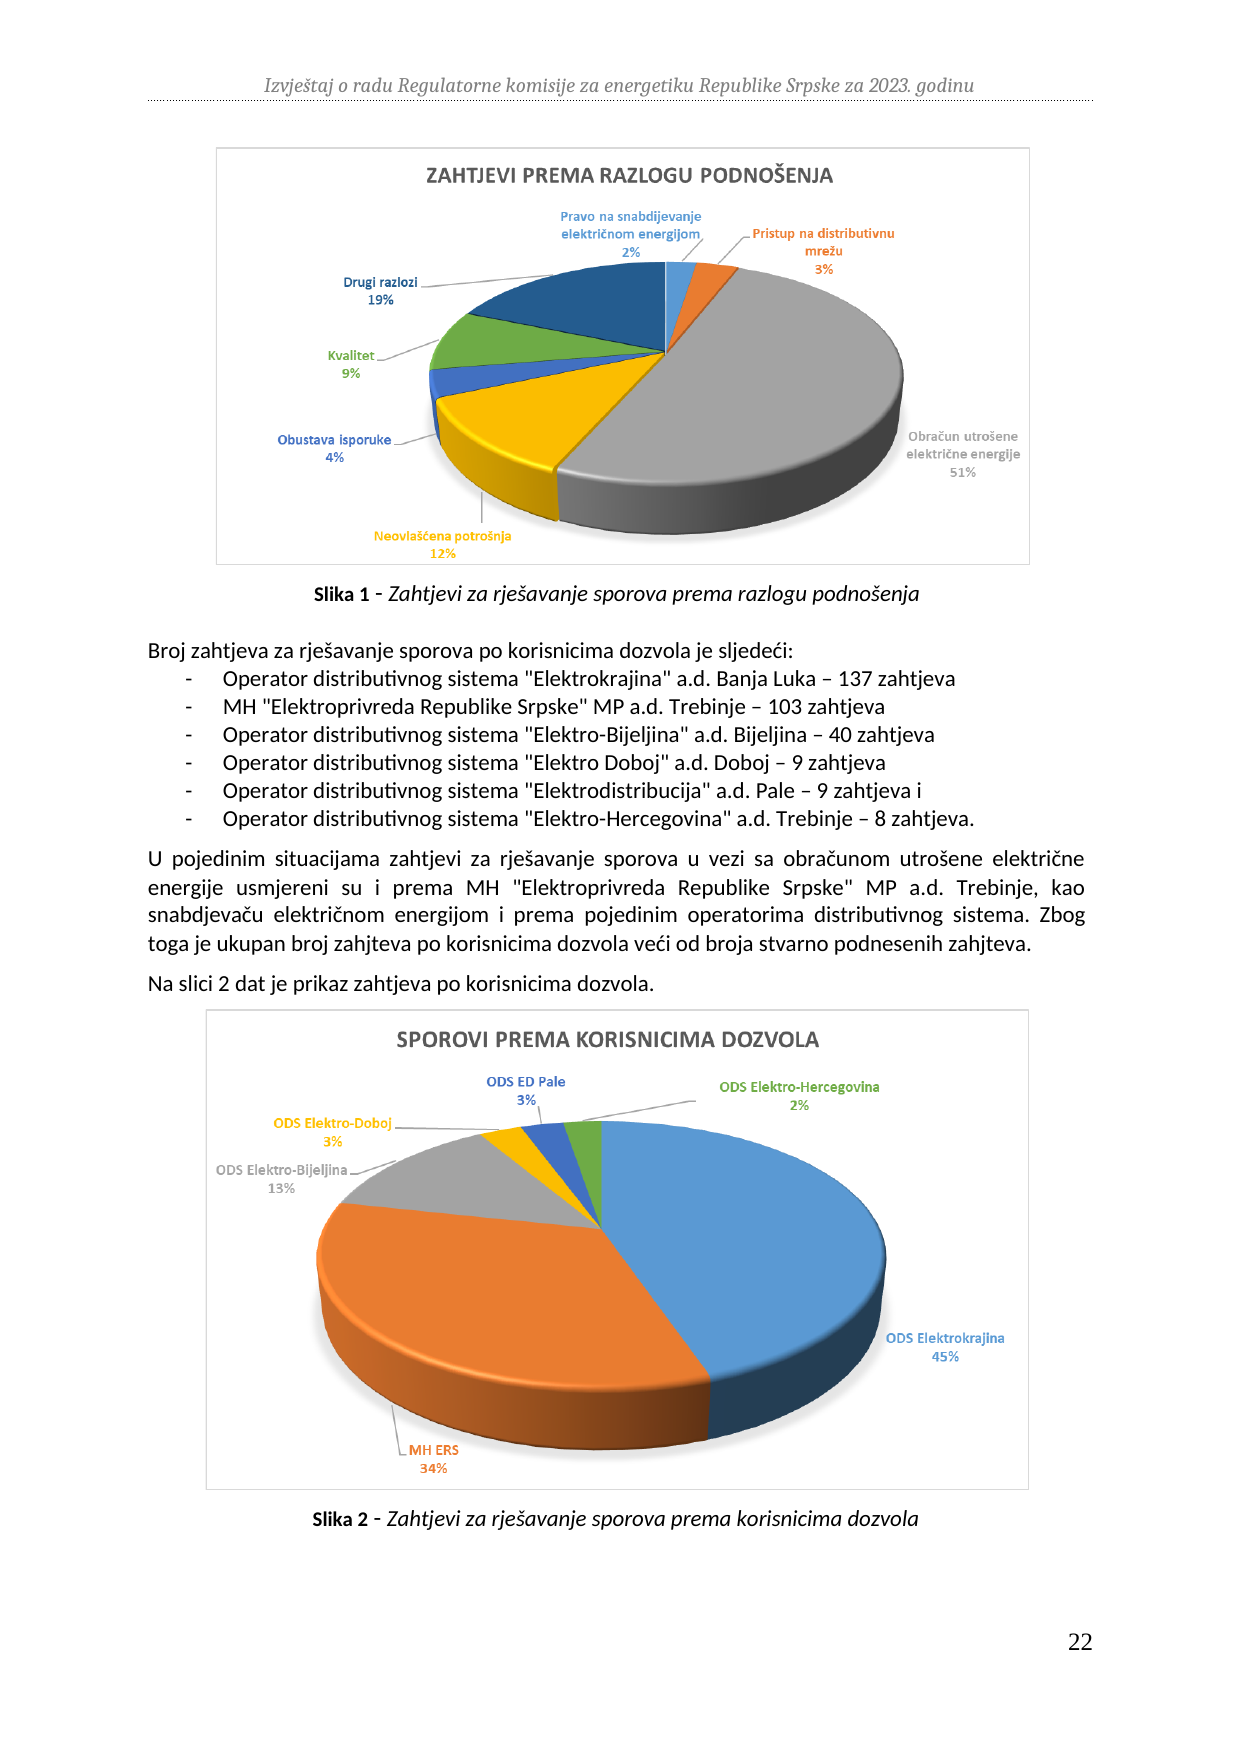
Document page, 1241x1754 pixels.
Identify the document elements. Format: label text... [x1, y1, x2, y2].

list MH "Elektroprivreda Republike Srpske" MP a.d. Trebinje – 103 zahtjeva [185, 692, 1087, 720]
list Operator distributivnog sistema "Elektro Doboj" a.d. Doboj – 9 zahtjeva [185, 748, 1087, 776]
text Slika 1 - Zahtjevi za rješavanje sporova prema razlogu podnošenja [148, 577, 1087, 608]
list Operator distributivnog sistema "Elektrokrajina" a.d. Banja Luka – 137 zahtjeva [185, 664, 1087, 692]
list Operator distributivnog sistema "Elektro-Bijeljina" a.d. Bijeljina – 40 zahtjeva [185, 720, 1087, 748]
text U pojedinim situacijama zahtjevi za rješavanje sporova u vezi sa obračunom utrošene električne energije usmjereni su i prema MH "Elektroprivreda Republike Srpske" MP a.d. Trebinje, kao snabdjevaču električnom energijom i prema pojedinim operatorima distributivnog sistema. Zbog toga je ukupan broj zahjteva po korisnicima dozvola veći od broja stvarno podnesenih zahjteva. [148, 844, 1087, 957]
text Slika 2 - Zahtjevi za rješavanje sporova prema korisnicima dozvola [148, 1502, 1087, 1532]
text Broj zahtjeva za rješavanje sporova po korisnicima dozvola je sljedeći: [148, 636, 1087, 664]
list Operator distributivnog sistema "Elektro-Hercegovina" a.d. Trebinje – 8 zahtjeva. [185, 804, 1087, 832]
picture [215, 147, 1030, 565]
list Operator distributivnog sistema "Elektrodistribucija" a.d. Pale – 9 zahtjeva i [185, 776, 1087, 804]
text Na slici 2 dat je prikaz zahtjeva po korisnicima dozvola. [148, 969, 1087, 997]
picture [205, 1009, 1029, 1490]
